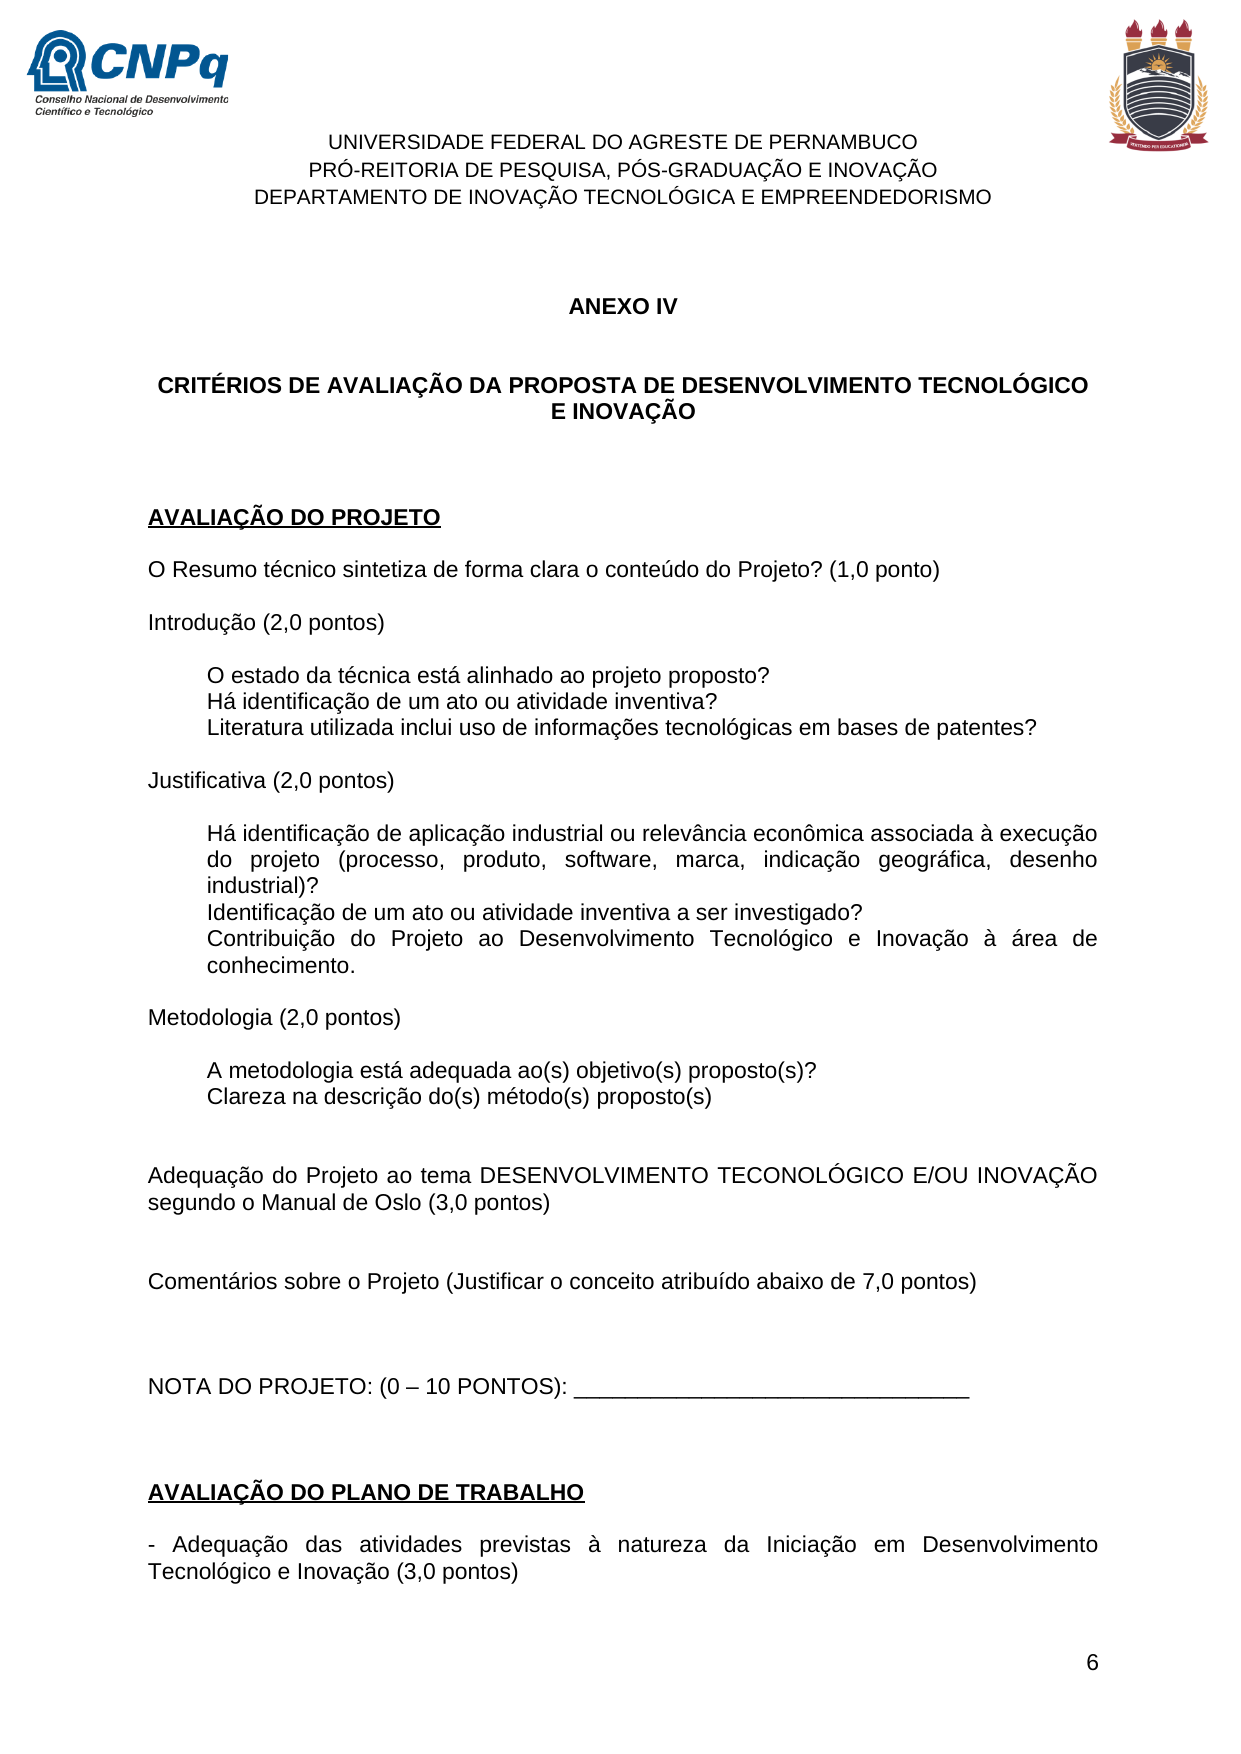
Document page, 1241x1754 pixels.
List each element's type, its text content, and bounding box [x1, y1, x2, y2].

text Clareza na descrição do(s) método(s) proposto(s) [207, 1083, 1098, 1110]
text Introdução (2,0 pontos) [148, 609, 1098, 635]
text NOTA DO PROJETO: (0 – 10 PONTOS): _______________________________ [148, 1373, 1098, 1399]
text ANEXO IV [148, 293, 1098, 319]
text Literatura utilizada inclui uso de informações tecnológicas em bases de patentes? [207, 714, 1098, 741]
text Metodologia (2,0 pontos) [148, 1004, 1098, 1031]
text A metodologia está adequada ao(s) objetivo(s) proposto(s)? [207, 1057, 1098, 1083]
text Adequação do Projeto ao tema DESENVOLVIMENTO TECONOLÓGICO E/OU INOVAÇÃO segundo o Manual de Oslo (3,0 pontos) [148, 1162, 1098, 1215]
text Há identificação de aplicação industrial ou relevância econômica associada à execução do projeto (processo, produto, software, marca, indicação geográfica, desenho industrial)? [207, 820, 1098, 899]
text Há identificação de um ato ou atividade inventiva? [207, 688, 1098, 714]
text Comentários sobre o Projeto (Justificar o conceito atribuído abaixo de 7,0 pontos) [148, 1268, 1098, 1294]
text O estado da técnica está alinhado ao projeto proposto? [207, 662, 1098, 688]
text O Resumo técnico sintetiza de forma clara o conteúdo do Projeto? (1,0 ponto) [148, 556, 1098, 583]
text - Adequação das atividades previstas à natureza da Iniciação em Desenvolvimento Tecnológico e Inovação (3,0 pontos) [148, 1531, 1098, 1584]
picture [1098, 16, 1217, 152]
text AVALIAÇÃO DO PROJETO [148, 503, 1098, 530]
text AVALIAÇÃO DO PLANO DE TRABALHO [148, 1479, 1098, 1505]
text CRITÉRIOS DE AVALIAÇÃO DA PROPOSTA DE DESENVOLVIMENTO TECNOLÓGICO E INOVAÇÃO [148, 372, 1098, 424]
text Justificativa (2,0 pontos) [148, 767, 1098, 793]
text Identificação de um ato ou atividade inventiva a ser investigado? [207, 899, 1098, 925]
picture [26, 30, 229, 117]
text Contribuição do Projeto ao Desenvolvimento Tecnológico e Inovação à área de conhecimento. [207, 925, 1098, 978]
